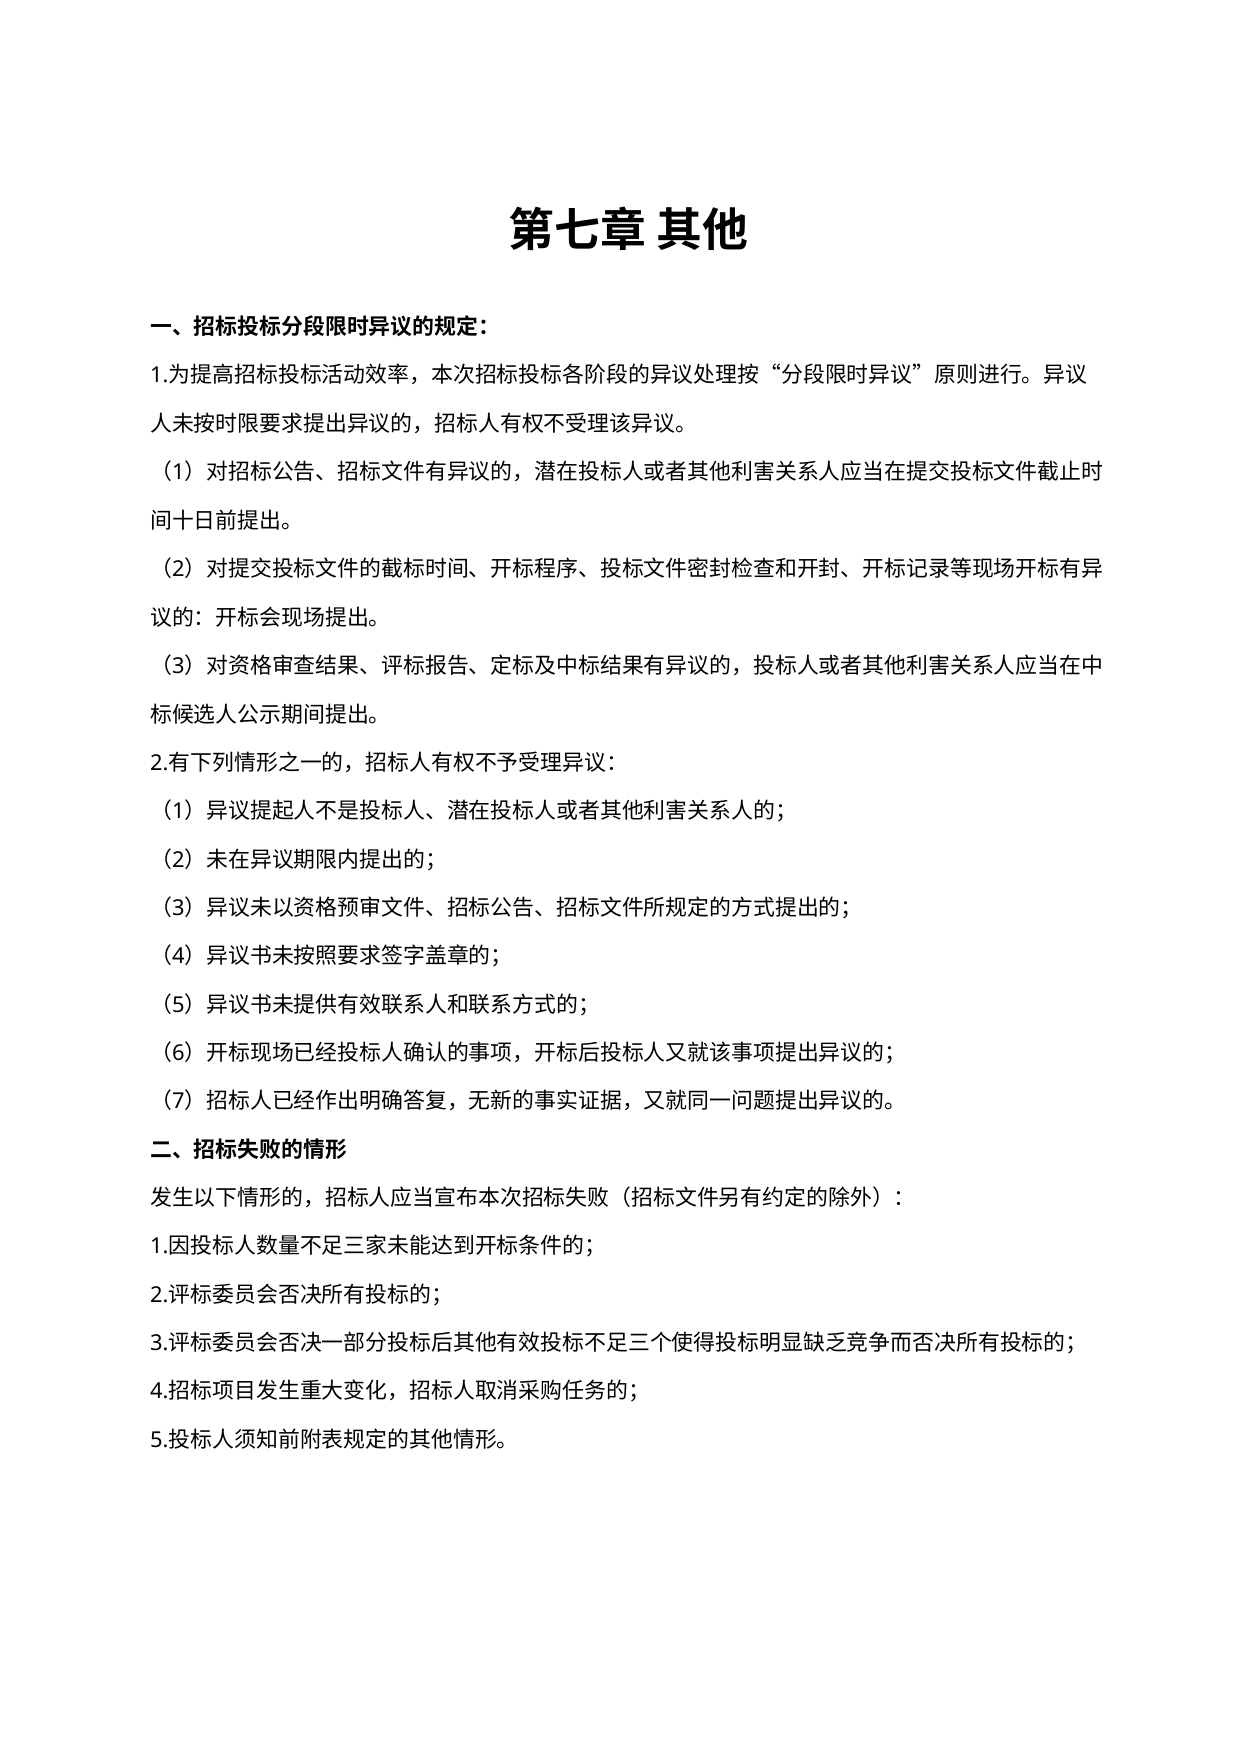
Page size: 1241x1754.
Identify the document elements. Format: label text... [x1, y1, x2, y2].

text （2）未在异议期限内提出的； [150, 842, 1106, 874]
text 发生以下情形的，招标人应当宣布本次招标失败（招标文件另有约定的除外）： [150, 1180, 1106, 1212]
text 1.因投标人数量不足三家未能达到开标条件的； [150, 1228, 1106, 1261]
text 4.招标项目发生重大变化，招标人取消采购任务的； [150, 1373, 1106, 1406]
text （3）异议未以资格预审文件、招标公告、招标文件所规定的方式提出的； [150, 890, 1106, 922]
text 一、招标投标分段限时异议的规定： [150, 308, 1106, 341]
text （1）异议提起人不是投标人、潜在投标人或者其他利害关系人的； [150, 793, 1106, 826]
text 2.有下列情形之一的，招标人有权不予受理异议： [150, 745, 1106, 777]
text （2）对提交投标文件的截标时间、开标程序、投标文件密封检查和开封、开标记录等现场开标有异议的：开标会现场提出。 [150, 551, 1106, 632]
text 2.评标委员会否决所有投标的； [150, 1277, 1106, 1309]
text （6）开标现场已经投标人确认的事项，开标后投标人又就该事项提出异议的； [150, 1035, 1106, 1067]
text 二、招标失败的情形 [150, 1132, 1106, 1164]
list 其他 [150, 178, 1106, 276]
text （5）异议书未提供有效联系人和联系方式的； [150, 987, 1106, 1019]
text （3）对资格审查结果、评标报告、定标及中标结果有异议的，投标人或者其他利害关系人应当在中标候选人公示期间提出。 [150, 648, 1106, 729]
text （1）对招标公告、招标文件有异议的，潜在投标人或者其他利害关系人应当在提交投标文件截止时间十日前提出。 [150, 454, 1106, 535]
text （7）招标人已经作出明确答复，无新的事实证据，又就同一问题提出异议的。 [150, 1083, 1106, 1116]
text 3.评标委员会否决一部分投标后其他有效投标不足三个使得投标明显缺乏竞争而否决所有投标的； [150, 1325, 1106, 1357]
text 1.为提高招标投标活动效率，本次招标投标各阶段的异议处理按“分段限时异议”原则进行。异议人未按时限要求提出异议的，招标人有权不受理该异议。 [150, 357, 1106, 438]
text （4）异议书未按照要求签字盖章的； [150, 938, 1106, 971]
text 5.投标人须知前附表规定的其他情形。 [150, 1422, 1106, 1454]
